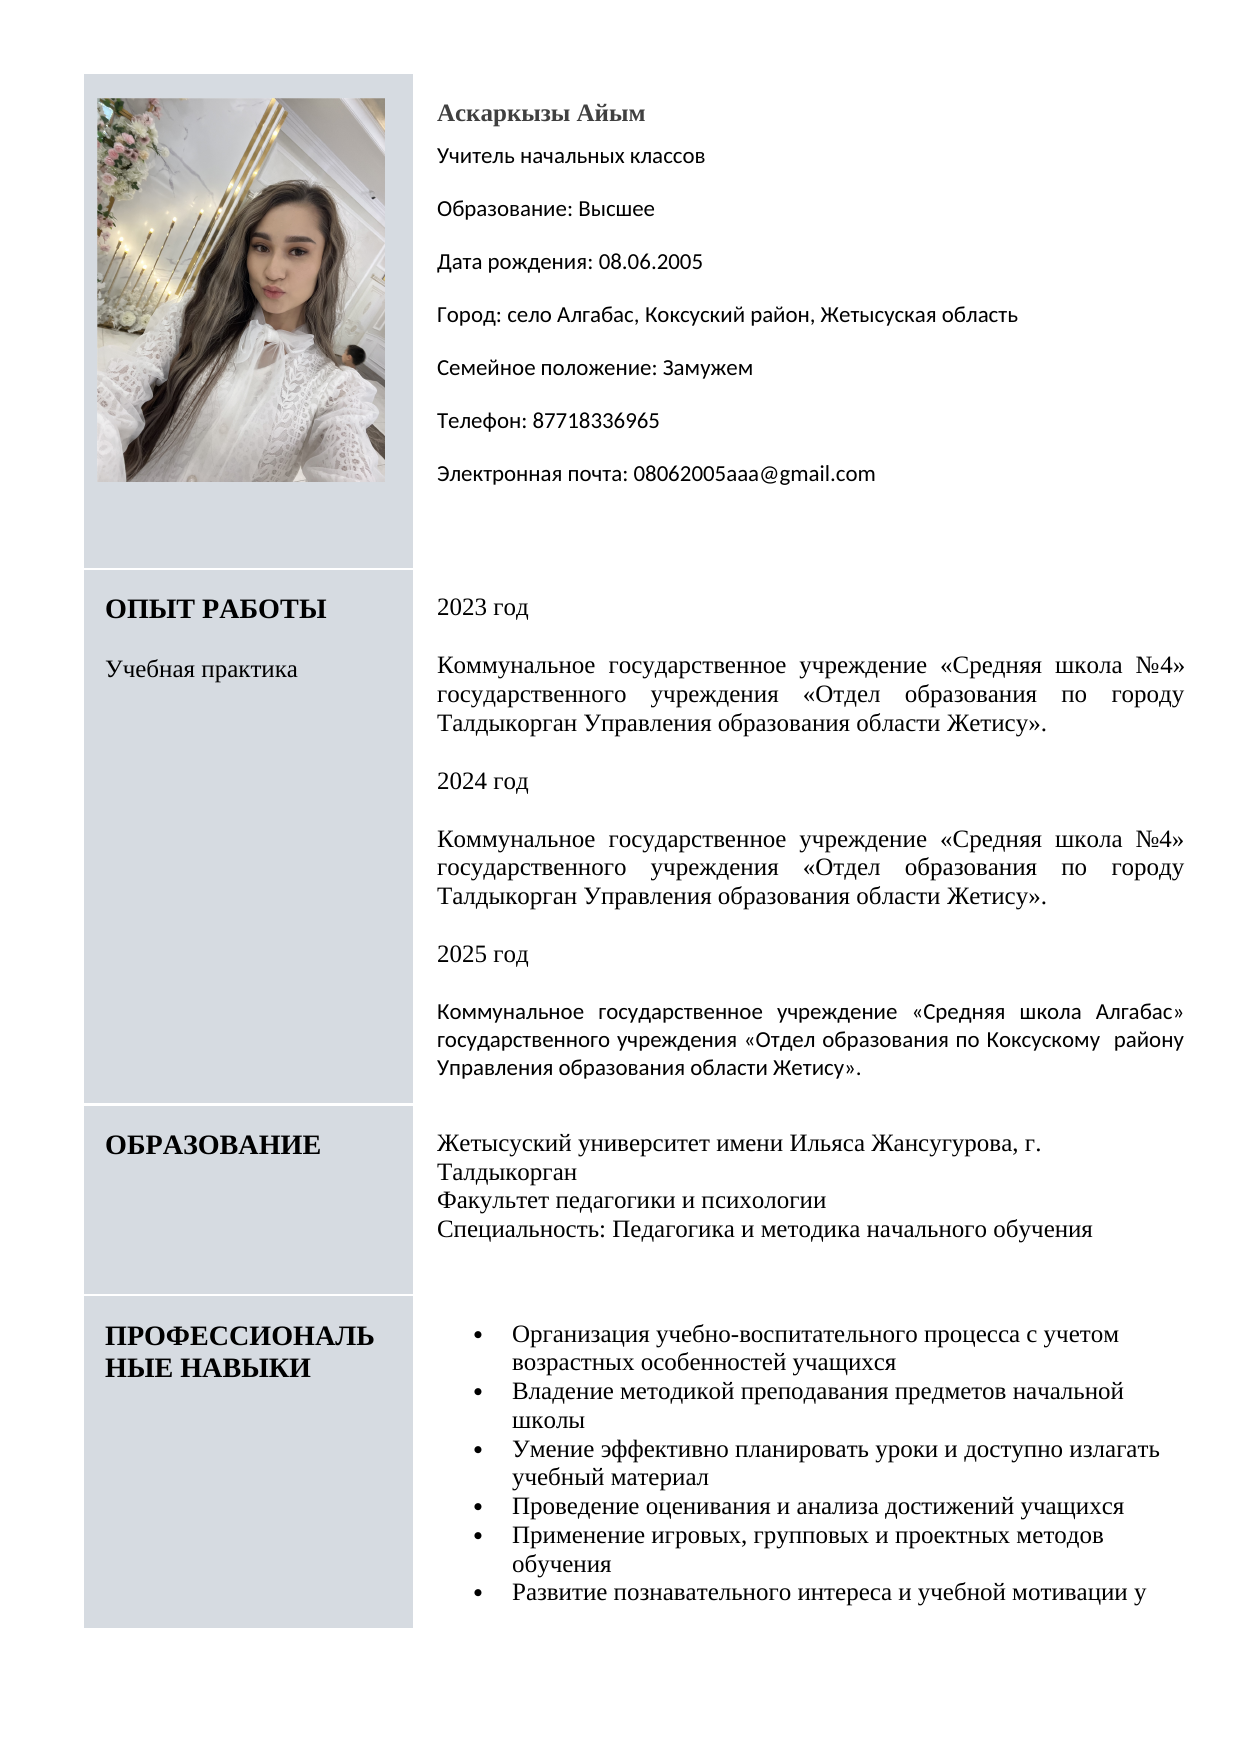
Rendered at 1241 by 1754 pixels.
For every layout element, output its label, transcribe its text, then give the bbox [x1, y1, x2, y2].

picture [98, 99, 385, 482]
table_cell ОБРАЗОВАНИЕ [84, 1106, 413, 1294]
table_header Аскаркызы Айым Учитель начальных классов Образование: Высшее Дата рождения: 08.06.2005 Город: село Алгабас, Коксуский район, Жетысуская область Семейное положение: Замужем Телефон: 87718336965 Электронная почта: 08062005aaa@gmail.com [415, 76, 1206, 568]
table_cell 2023 год Коммунальное государственное учреждение «Средняя школа №4» государственного учреждения «Отдел образования по городу Талдыкорган Управления образования области Жетису». 2024 год Коммунальное государственное учреждение «Средняя школа №4» государственного учреждения «Отдел образования по городу Талдыкорган Управления образования области Жетису». 2025 год Коммунальное государственное учреждение «Средняя школа Алгабас» государственного учреждения «Отдел образования по Коксускому району Управления образования области Жетису». [415, 570, 1206, 1103]
table_cell ОПЫТ РАБОТЫ Учебная практика [84, 570, 413, 1103]
table_cell Жетысуский университет имени Ильяса Жансугурова, г. Талдыкорган Факультет педагогики и психологии Специальность: Педагогика и методика начального обучения [415, 1106, 1206, 1294]
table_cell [415, 1296, 1206, 1628]
table_header [84, 74, 413, 568]
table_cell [84, 1296, 413, 1628]
